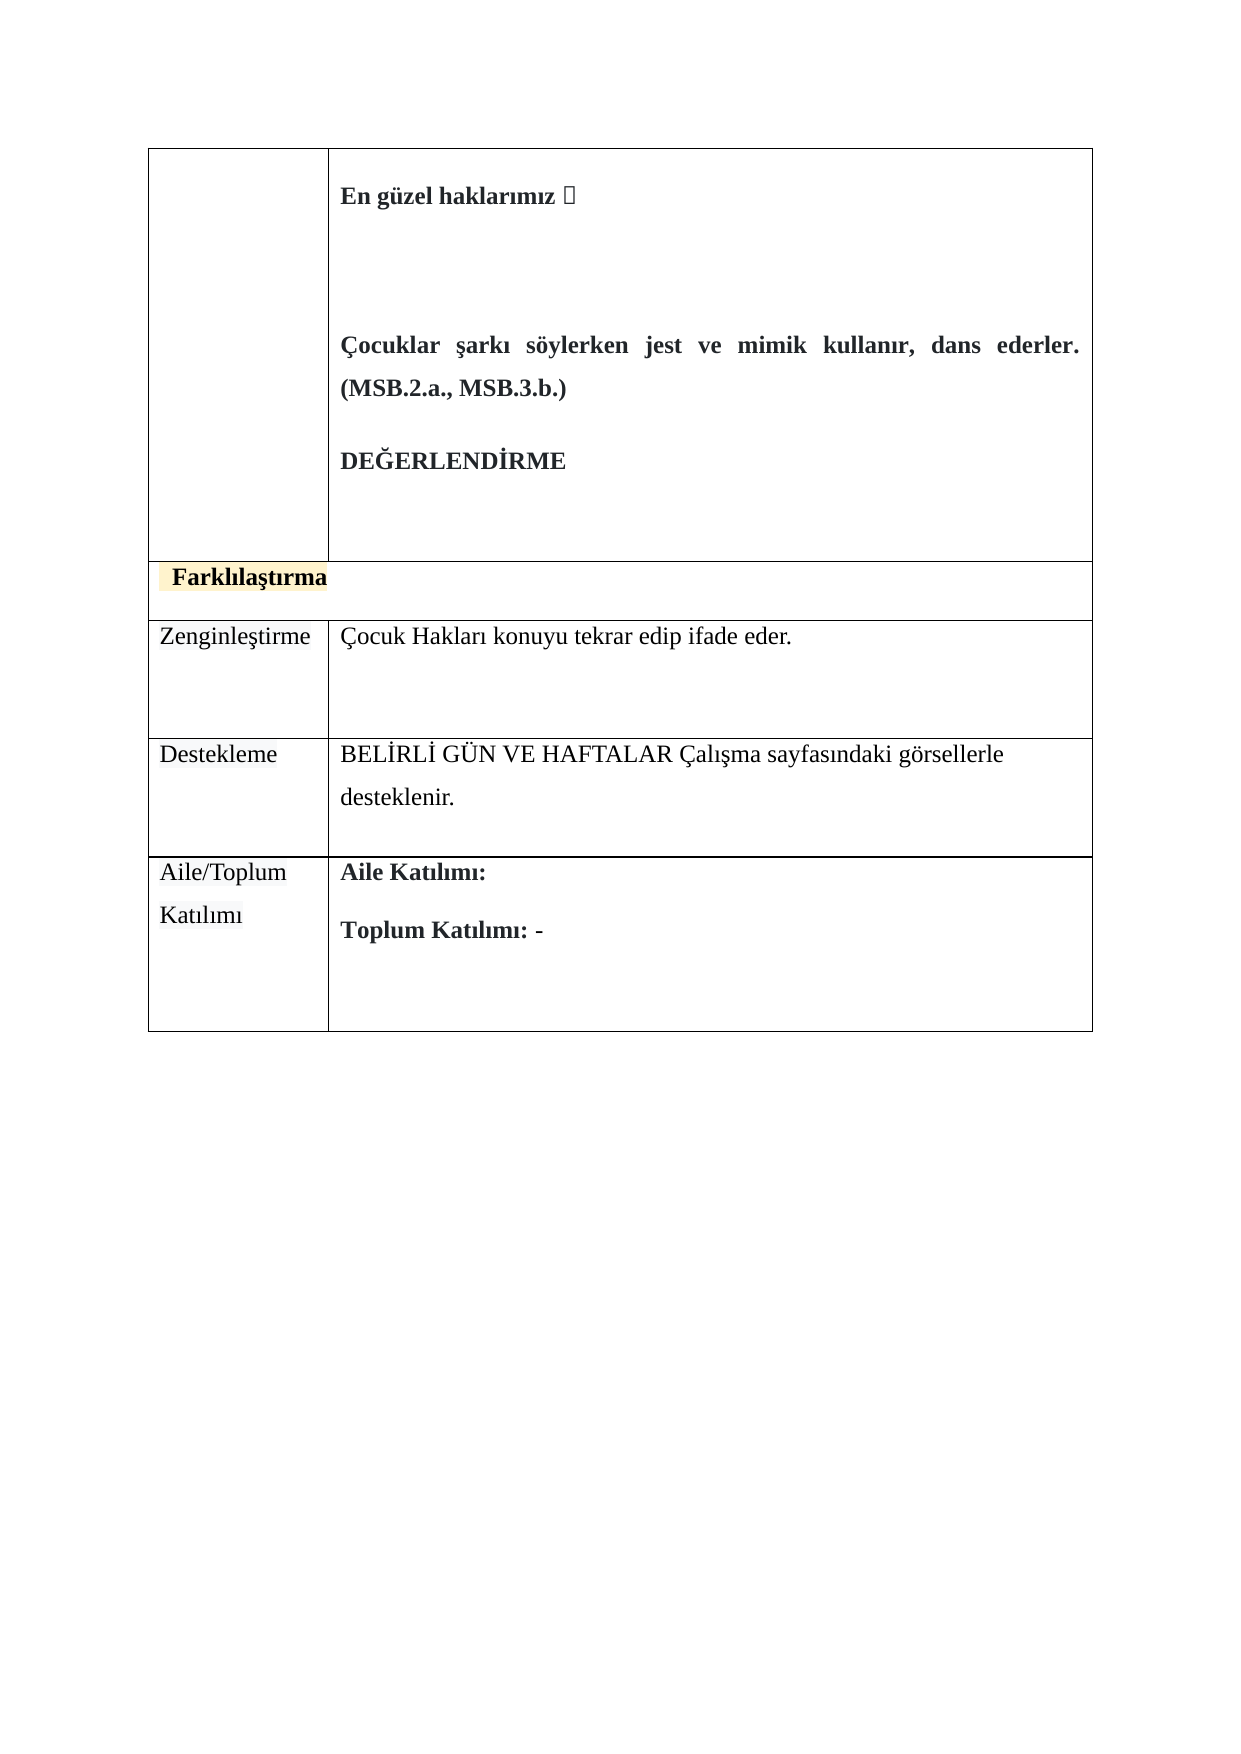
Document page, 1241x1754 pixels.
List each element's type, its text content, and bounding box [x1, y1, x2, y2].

table_cell Aile/Toplum Katılımı [149, 858, 328, 1031]
table_cell Zenginleştirme [149, 621, 328, 738]
table_cell Aile Katılımı: Toplum Katılımı: - [329, 858, 1092, 1031]
table_cell BELİRLİ GÜN VE HAFTALAR Çalışma sayfasındaki görsellerle desteklenir. [329, 739, 1092, 856]
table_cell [329, 149, 1092, 561]
table_cell Çocuk Hakları konuyu tekrar edip ifade eder. [329, 621, 1092, 738]
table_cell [149, 149, 328, 561]
table_cell Destekleme [149, 739, 328, 856]
table_cell Farklılaştırma [149, 562, 1092, 620]
